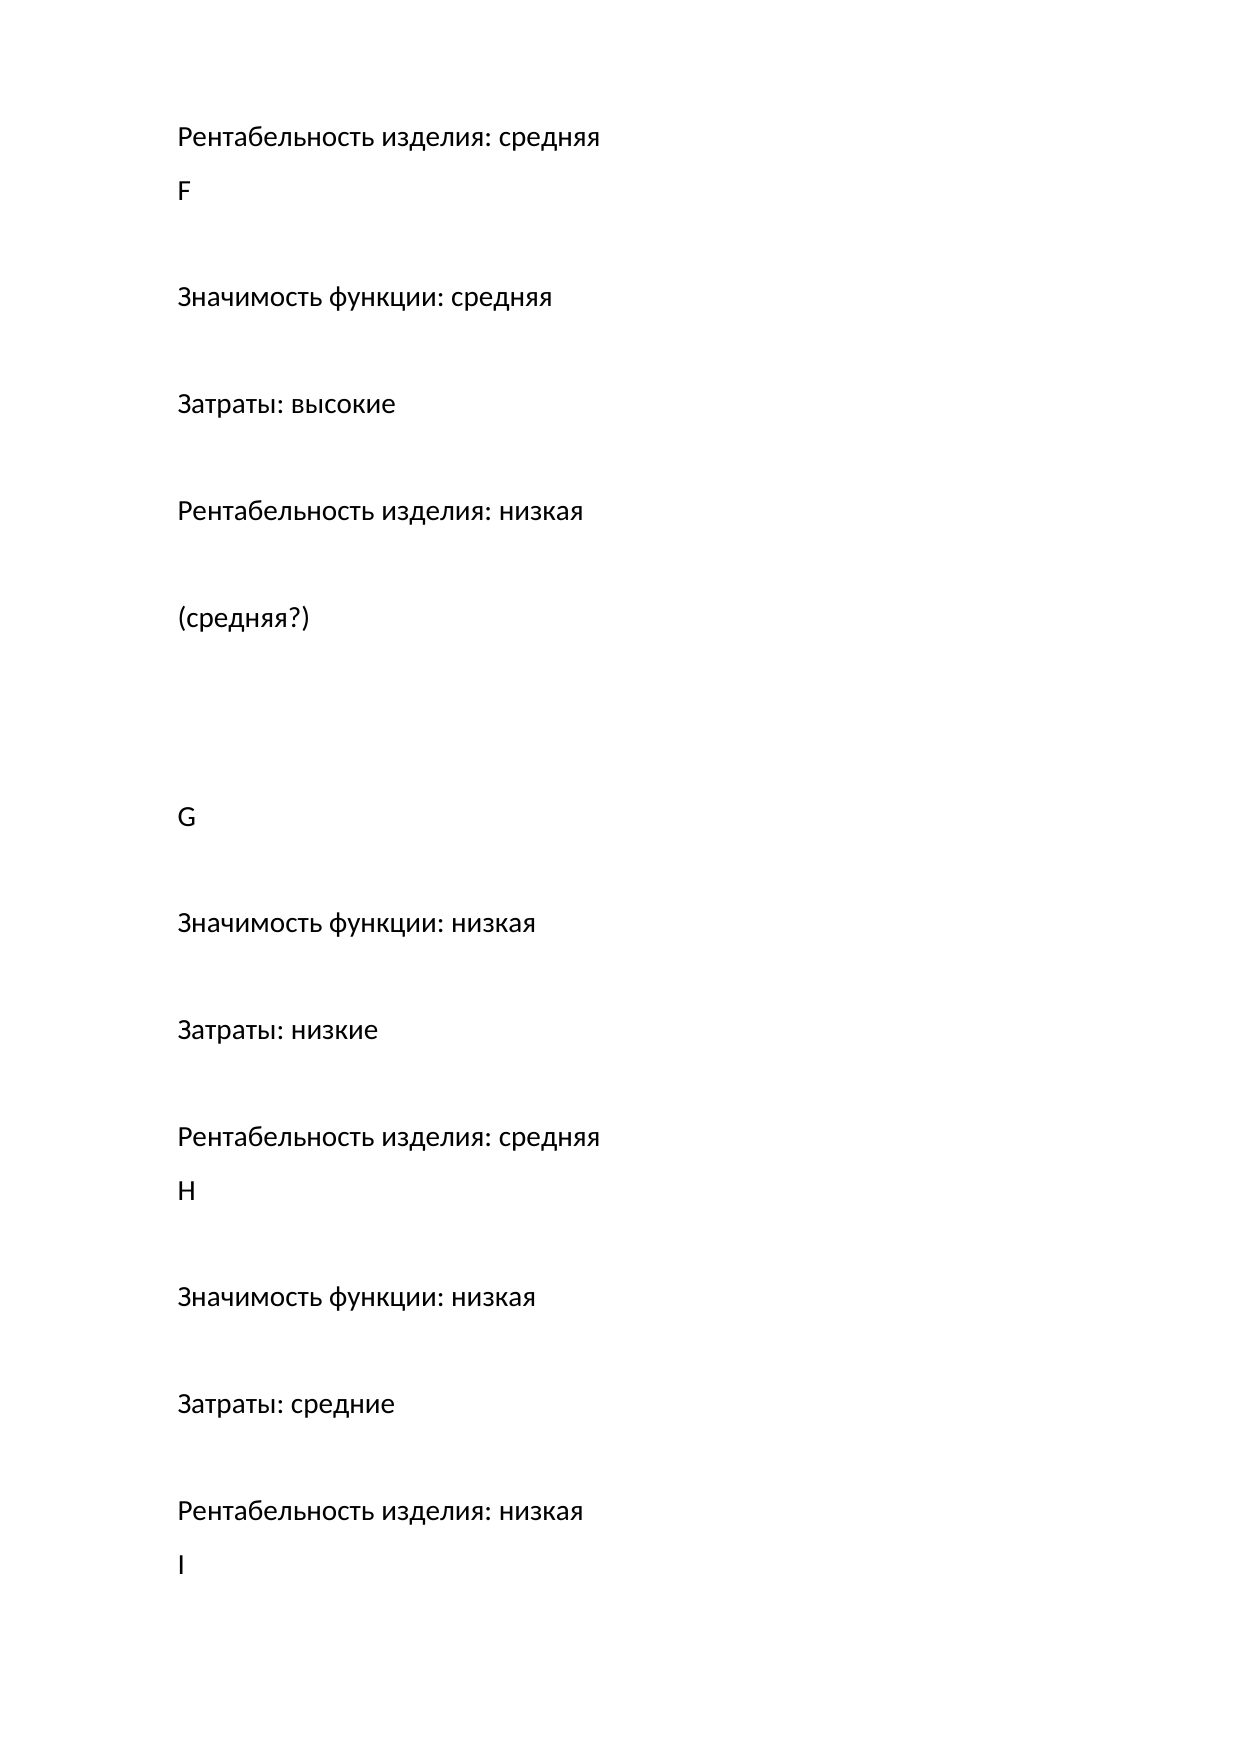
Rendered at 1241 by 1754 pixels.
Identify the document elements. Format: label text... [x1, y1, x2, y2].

text Значимость функции: средняя [177, 278, 1152, 314]
text Рентабельность изделия: низкая [177, 492, 1152, 528]
text Значимость функции: низкая [177, 904, 1152, 940]
text Затраты: средние [177, 1385, 1152, 1421]
text G [177, 798, 1152, 833]
text Значимость функции: низкая [177, 1278, 1152, 1314]
text (средняя?) [177, 599, 1152, 635]
text Рентабельность изделия: средняя [177, 118, 1152, 154]
text Рентабельность изделия: низкая [177, 1492, 1152, 1528]
text Затраты: низкие [177, 1011, 1152, 1047]
text I [177, 1546, 1152, 1581]
text F [177, 172, 1152, 207]
text Рентабельность изделия: средняя [177, 1118, 1152, 1154]
text H [177, 1172, 1152, 1207]
text Затраты: высокие [177, 385, 1152, 421]
